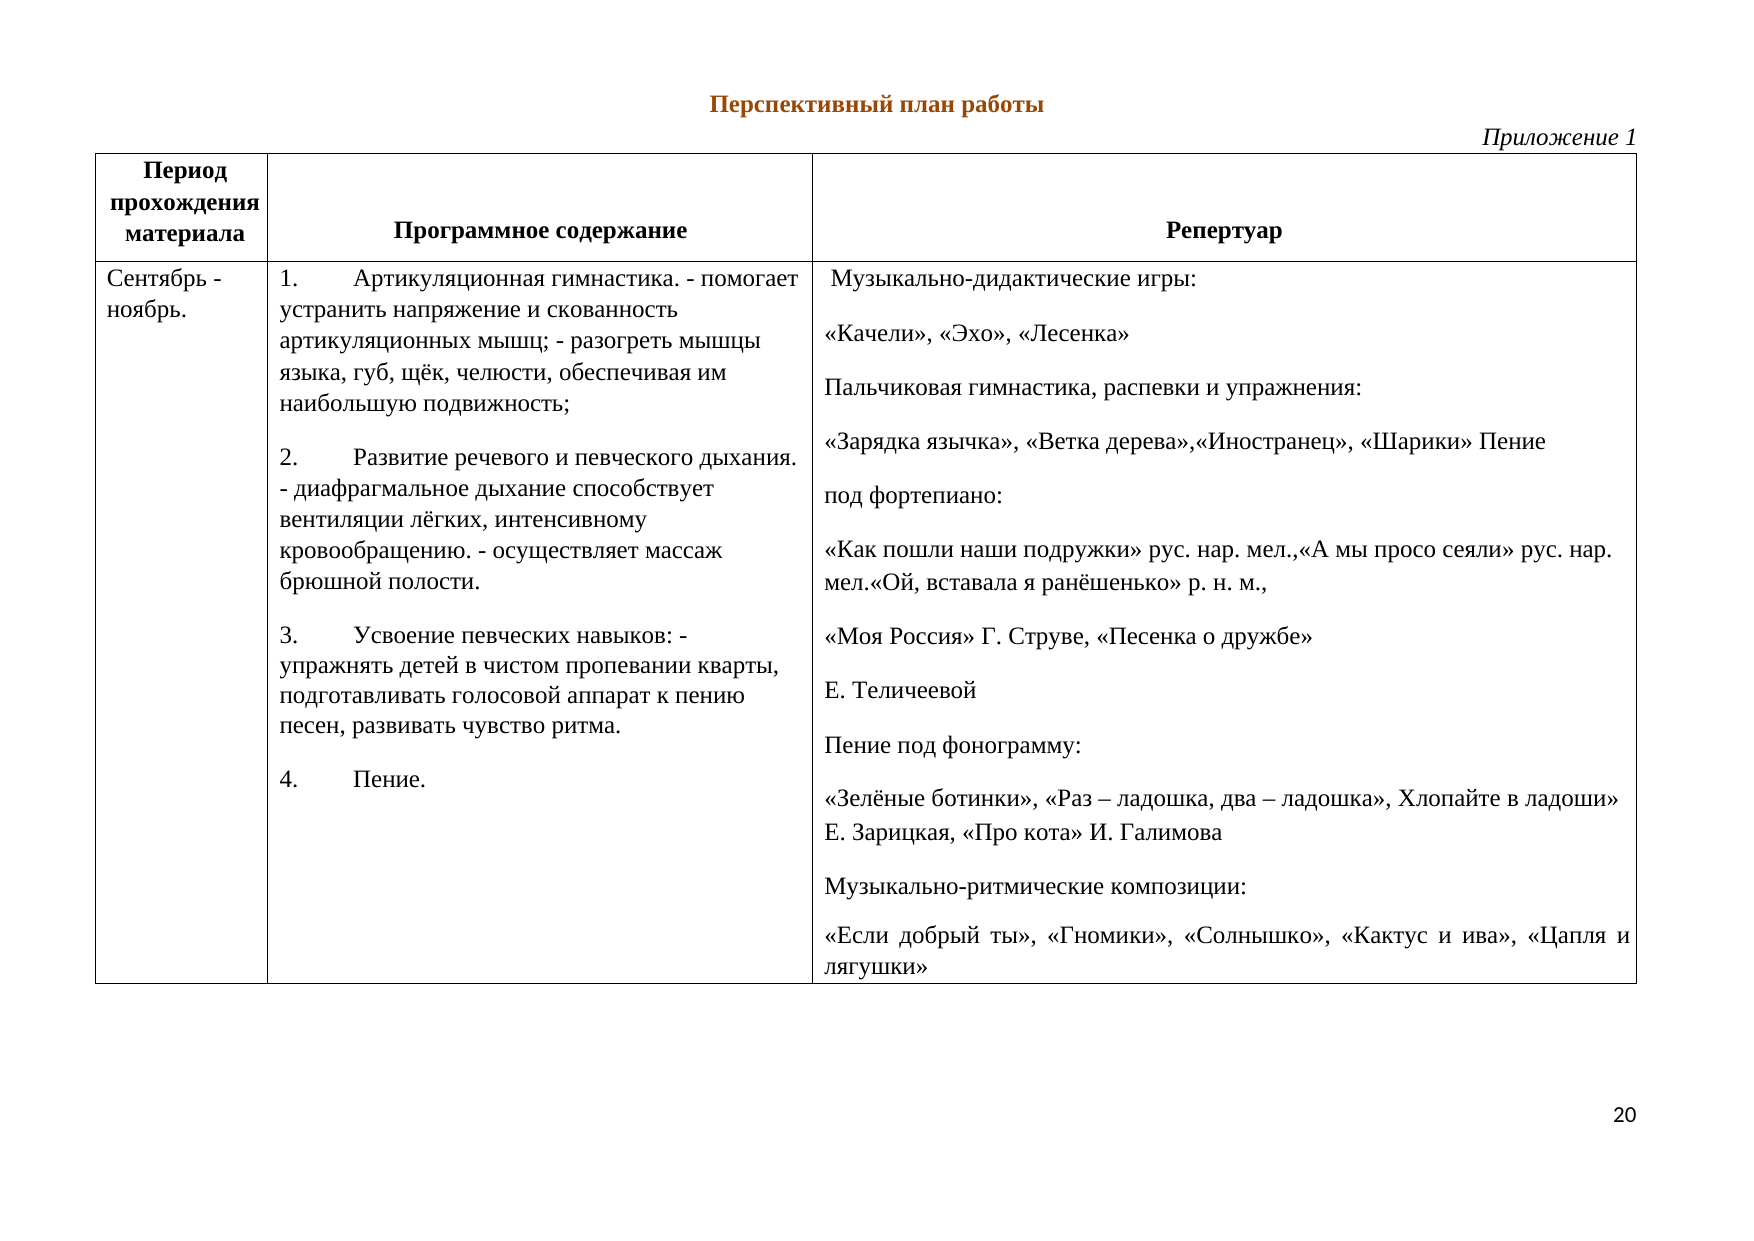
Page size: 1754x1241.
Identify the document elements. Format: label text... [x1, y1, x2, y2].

table_header Программное содержание [268, 154, 812, 261]
text Приложение 1 [118, 122, 1637, 150]
table_cell Сентябрь - ноябрь. [96, 262, 267, 983]
table_header Период прохождения материала [96, 154, 267, 261]
table_cell Артикуляционная гимнастика. - помогает устранить напряжение и скованность артикуляционных мышц; - разогреть мышцы языка, губ, щёк, челюсти, обеспечивая им наибольшую подвижность; Развитие речевого и певческого дыхания. - диафрагмальное дыхание способствует вентиляции лёгких, интенсивному кровообращению. - осуществляет массаж брюшной полости. Усвоение певческих навыков: - упражнять детей в чистом пропевании кварты, подготавливать голосовой аппарат к пению песен, развивать чувство ритма. Пение. [268, 262, 812, 983]
text Перспективный план работы [709, 89, 1710, 118]
table_header Репертуар [813, 154, 1636, 261]
table_cell Музыкально-дидактические игры: «Качели», «Эхо», «Лесенка» Пальчиковая гимнастика, распевки и упражнения: «Зарядка язычка», «Ветка дерева»,«Иностранец», «Шарики» Пение под фортепиано: «Как пошли наши подружки» рус. нар. мел.,«А мы просо сеяли» рус. нар. мел.«Ой, вставала я ранёшенько» р. н. м., «Моя Россия» Г. Струве, «Песенка о дружбе» Е. Теличеевой Пение под фонограмму: «Зелёные ботинки», «Раз – ладошка, два – ладошка», Хлопайте в ладоши» Е. Зарицкая, «Про кота» И. Галимова Музыкально-ритмические композиции: «Если добрый ты», «Гномики», «Солнышко», «Кактус и ива», «Цапля и лягушки» [813, 262, 1636, 983]
